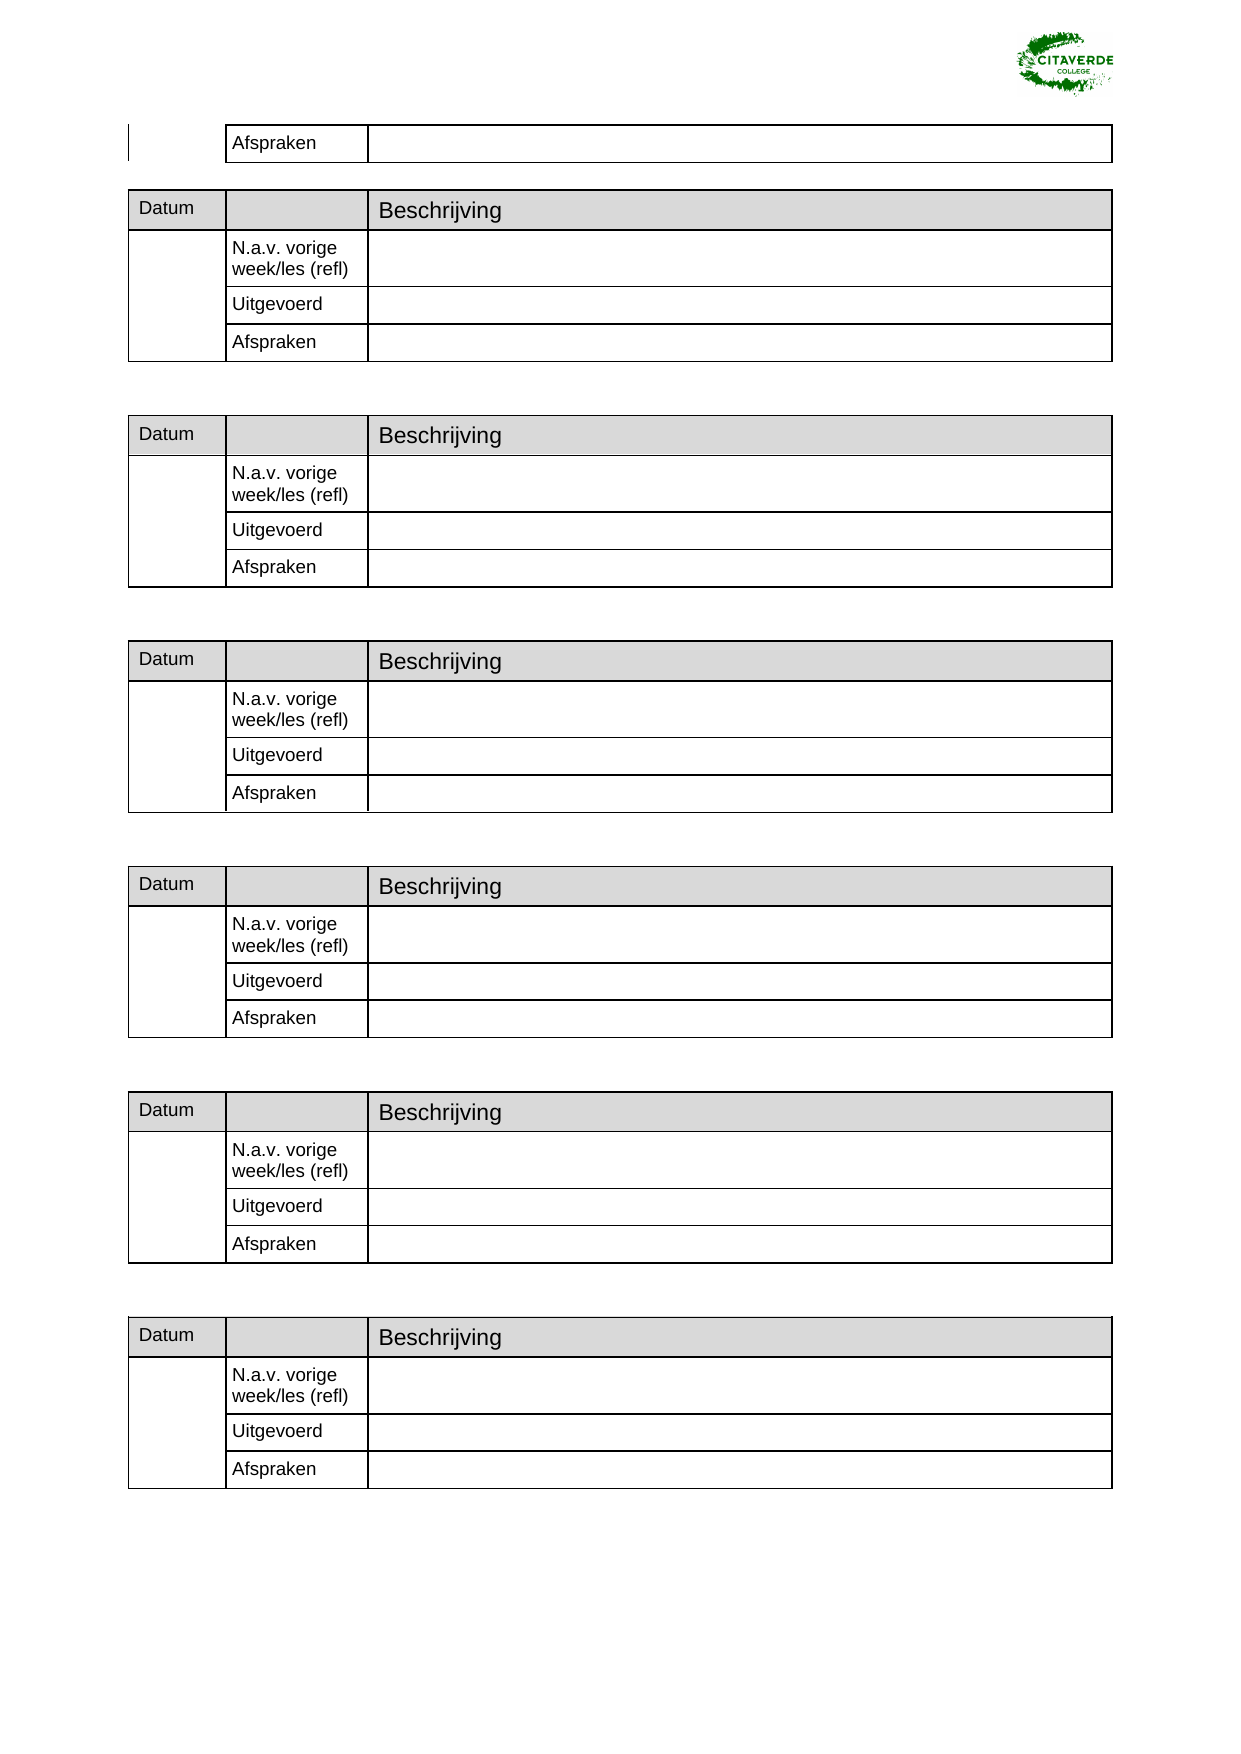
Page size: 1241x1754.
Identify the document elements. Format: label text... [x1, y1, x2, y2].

table_cell Uitgevoerd [227, 287, 367, 323]
table_header Datum [129, 1318, 225, 1356]
table_cell [369, 682, 1111, 737]
table_cell Afspraken [227, 126, 367, 161]
table_cell [369, 1132, 1111, 1187]
table_cell N.a.v. vorige week/les (refl) [227, 456, 367, 511]
table_cell [129, 1358, 225, 1488]
table_cell Uitgevoerd [227, 738, 367, 774]
table_cell [369, 907, 1111, 962]
table_cell [369, 287, 1111, 323]
table_header [227, 1093, 367, 1131]
table_cell Uitgevoerd [227, 513, 367, 548]
table_header Datum [129, 1093, 225, 1131]
table_header Beschrijving [369, 416, 1111, 454]
table_header [227, 1318, 367, 1356]
table_cell [369, 456, 1111, 511]
table_cell [129, 682, 225, 811]
table_cell [369, 964, 1111, 999]
table_cell Afspraken [227, 1452, 367, 1488]
table_cell [369, 550, 1111, 586]
table_header Datum [129, 642, 225, 680]
table_cell [129, 456, 225, 586]
table_header [227, 867, 367, 905]
table_cell [369, 126, 1111, 161]
table_cell [369, 325, 1111, 361]
table_cell Afspraken [227, 776, 367, 811]
table_cell [369, 1189, 1111, 1225]
table_cell [129, 231, 225, 361]
table_cell Afspraken [227, 550, 367, 586]
table_header Beschrijving [369, 1318, 1111, 1356]
table_header Beschrijving [369, 1093, 1111, 1131]
table_header Datum [129, 416, 225, 454]
table_cell [369, 1358, 1111, 1413]
table_cell Afspraken [227, 1001, 367, 1037]
table_cell [369, 1415, 1111, 1450]
table_header Beschrijving [369, 191, 1111, 229]
table_header [227, 416, 367, 454]
picture [1016, 32, 1114, 97]
table_header Beschrijving [369, 867, 1111, 905]
table_cell [369, 738, 1111, 774]
table_cell [369, 1226, 1111, 1262]
table_cell N.a.v. vorige week/les (refl) [227, 231, 367, 286]
table_cell N.a.v. vorige week/les (refl) [227, 682, 367, 737]
table_cell [369, 776, 1111, 811]
table_cell [129, 1132, 225, 1262]
table_cell Afspraken [227, 1226, 367, 1262]
table_cell [369, 1452, 1111, 1488]
table_cell [129, 907, 225, 1037]
table_cell N.a.v. vorige week/les (refl) [227, 1358, 367, 1413]
table_cell [369, 513, 1111, 548]
table_header [227, 642, 367, 680]
table_cell Uitgevoerd [227, 1189, 367, 1225]
table_cell [369, 1001, 1111, 1037]
table_header [227, 191, 367, 229]
table_cell N.a.v. vorige week/les (refl) [227, 1132, 367, 1187]
table_header Datum [129, 191, 225, 229]
table_header Datum [129, 867, 225, 905]
table_cell N.a.v. vorige week/les (refl) [227, 907, 367, 962]
table_header Beschrijving [369, 642, 1111, 680]
table_cell Uitgevoerd [227, 964, 367, 999]
table_cell [369, 231, 1111, 286]
table_cell Uitgevoerd [227, 1415, 367, 1450]
table_cell Afspraken [227, 325, 367, 361]
